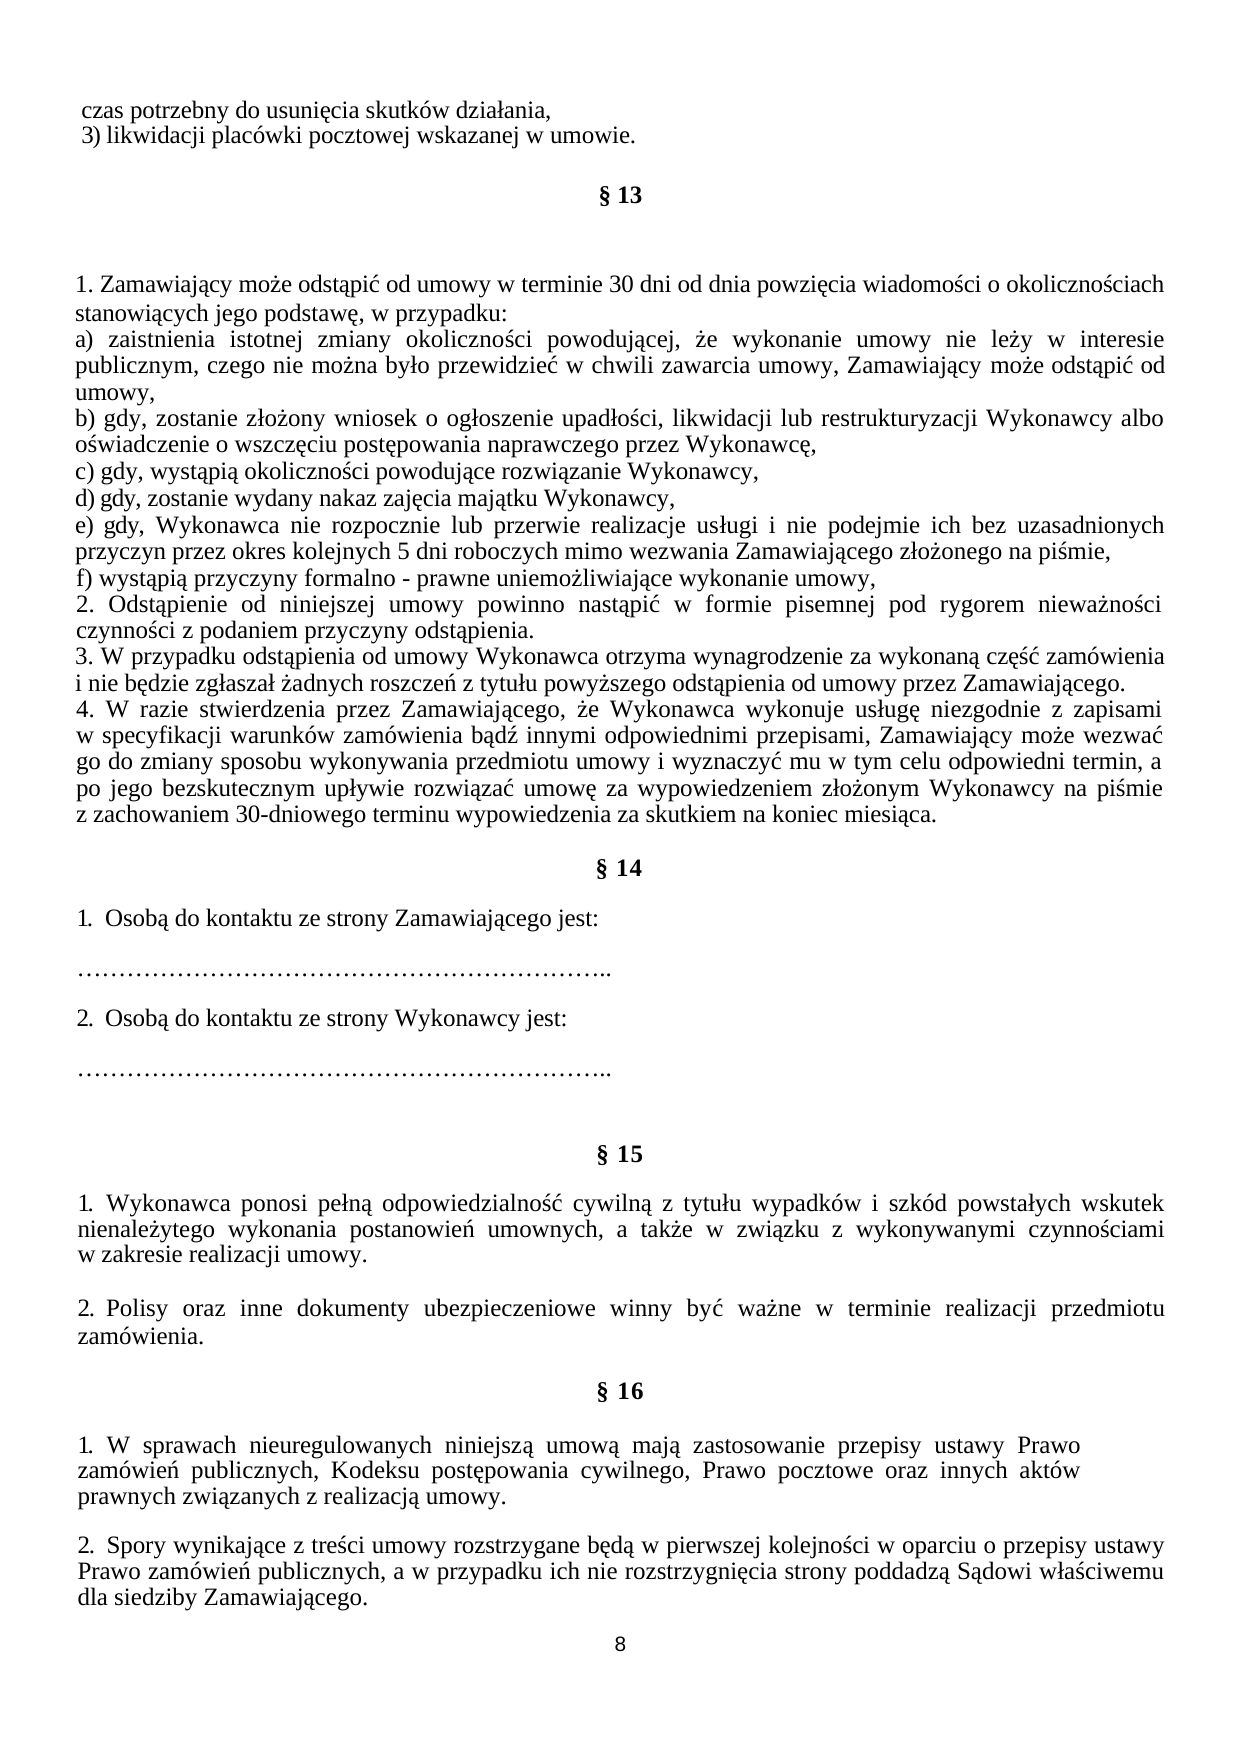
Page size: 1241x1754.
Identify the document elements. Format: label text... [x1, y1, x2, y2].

text 2. Odstąpienie od niniejszej umowy powinno nastąpić w formie pisemnej pod rygorem nieważności czynności z podaniem przyczyny odstąpienia. [76, 591, 1163, 644]
list Osobą do kontaktu ze strony Zamawiającego jest: [76, 886, 1165, 936]
text 4. W razie stwierdzenia przez Zamawiającego, że Wykonawca wykonuje usługę niezgodnie z zapisami w specyfikacji warunków zamówienia bądź innymi odpowiednimi przepisami, Zamawiający może wezwać go do zmiany sposobu wykonywania przedmiotu umowy i wyznaczyć mu w tym celu odpowiedni termin, a po jego bezskutecznym upływie rozwiązać umowę za wypowiedzeniem złożonym Wykonawcy na piśmie z zachowaniem 30-dniowego terminu wypowiedzenia za skutkiem na koniec miesiąca. [76, 696, 1163, 828]
text § 13 [75, 180, 1165, 209]
text 3) likwidacji placówki pocztowej wskazanej w umowie. [81, 123, 1165, 149]
list Polisy oraz inne dokumenty ubezpieczeniowe winny być ważne w terminie realizacji przedmiotu zamówienia. [77, 1293, 1165, 1350]
text ……………………………………………………….. [76, 936, 1165, 986]
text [81, 98, 1165, 123]
text § 14 [75, 836, 1162, 886]
text 3. W przypadku odstąpienia od umowy Wykonawca otrzyma wynagrodzenie za wykonaną część zamówienia i nie będzie zgłaszał żadnych roszczeń z tytułu powyższego odstąpienia od umowy przez Zamawiającego. [75, 644, 1165, 696]
text a) zaistnienia istotnej zmiany okoliczności powodującej, że wykonanie umowy nie leży w interesie publicznym, czego nie można było przewidzieć w chwili zawarcia umowy, Zamawiający może odstąpić od umowy, [75, 327, 1165, 405]
text d) gdy, zostanie wydany nakaz zajęcia majątku Wykonawcy, [75, 486, 1165, 512]
text 1. Zamawiający może odstąpić od umowy w terminie 30 dni od dnia powzięcia wiadomości o okolicznościach stanowiących jego podstawę, w przypadku: [75, 269, 1165, 327]
text b) gdy, zostanie złożony wniosek o ogłoszenie upadłości, likwidacji lub restrukturyzacji Wykonawcy albo oświadczenie o wszczęciu postępowania naprawczego przez Wykonawcę, [75, 405, 1165, 458]
text § 15 [75, 1139, 1164, 1168]
text f) wystąpią przyczyny formalno - prawne uniemożliwiające wykonanie umowy, [76, 565, 1165, 591]
list W sprawach nieuregulowanych niniejszą umową mają zastosowanie przepisy ustawy Prawo zamówień publicznych, Kodeksu postępowania cywilnego, Prawo pocztowe oraz innych aktów prawnych związanych z realizacją umowy. [77, 1433, 1081, 1509]
list Wykonawca ponosi pełną odpowiedzialność cywilną z tytułu wypadków i szkód powstałych wskutek nienależytego wykonania postanowień umownych, a także w związku z wykonywanymi czynnościami w zakresie realizacji umowy. [77, 1191, 1165, 1268]
text e) gdy, Wykonawca nie rozpocznie lub przerwie realizacje usługi i nie podejmie ich bez uzasadnionych przyczyn przez okres kolejnych 5 dni roboczych mimo wezwania Zamawiającego złożonego na piśmie, [75, 513, 1165, 565]
text § 16 [75, 1376, 1164, 1405]
list Spory wynikające z treści umowy rozstrzygane będą w pierwszej kolejności w oparciu o przepisy ustawy Prawo zamówień publicznych, a w przypadku ich nie rozstrzygnięcia strony poddadzą Sądowi właściwemu dla siedziby Zamawiającego. [77, 1533, 1165, 1610]
text c) gdy, wystąpią okoliczności powodujące rozwiązanie Wykonawcy, [75, 459, 1165, 485]
text ……………………………………………………….. [76, 1037, 1165, 1087]
list Osobą do kontaktu ze strony Wykonawcy jest: [76, 986, 1165, 1037]
